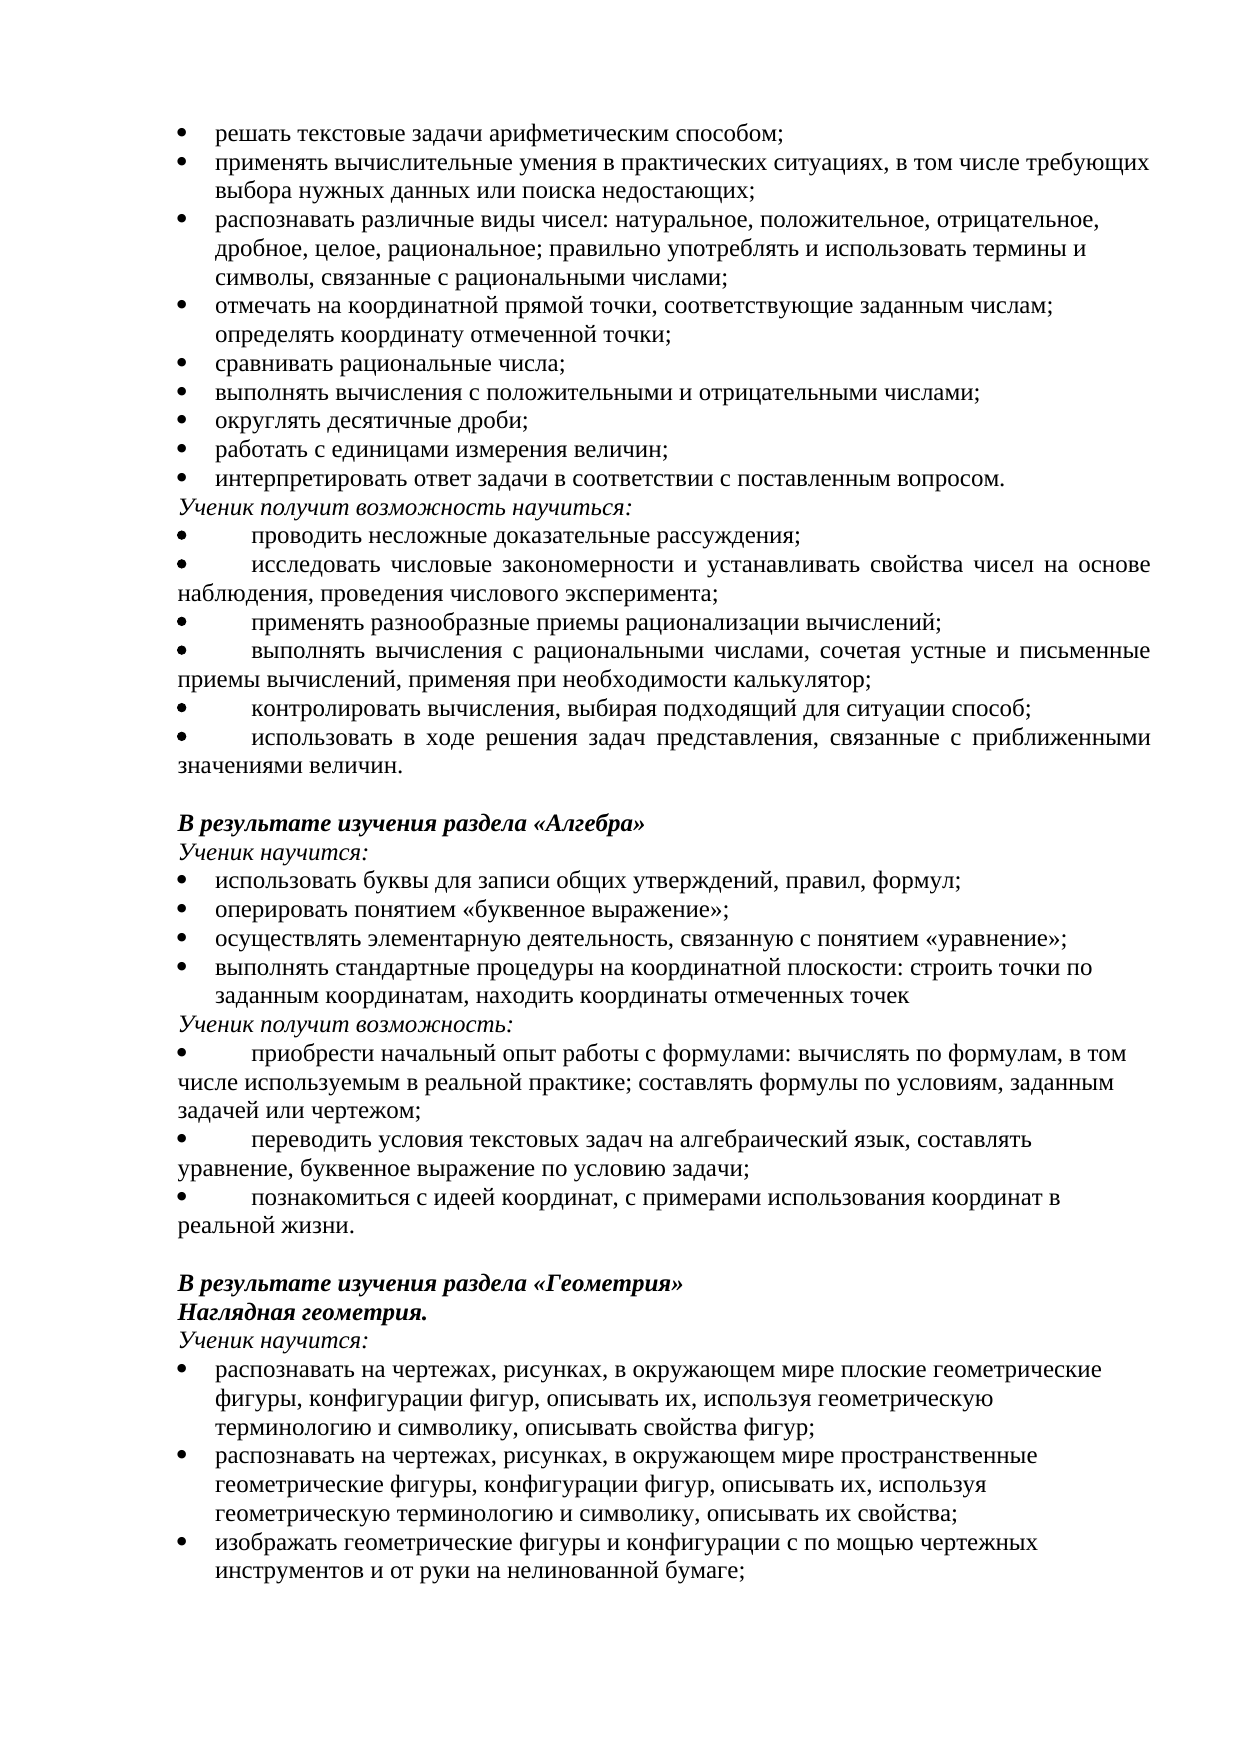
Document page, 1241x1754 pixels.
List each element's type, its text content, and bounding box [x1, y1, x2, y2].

list выполнять стандартные процедуры на координатной плоскости: строить точки по заданным координатам, находить координаты отмеченных точек [177, 952, 1152, 1009]
list применять разнообразные приемы рационализации вычислений; [177, 607, 1152, 636]
text В результате изучения раздела «Алгебра» [177, 808, 1152, 837]
list решать текстовые задачи арифметическим способом; [177, 118, 1152, 147]
list отмечать на координатной прямой точки, соответствующие заданным числам; определять координату отмеченной точки; [177, 291, 1152, 348]
list оперировать понятием «буквенное выражение»; [177, 894, 1152, 923]
list познакомиться с идеей координат, с примерами использования координат в реальной жизни. [177, 1182, 1152, 1239]
text Ученик получит возможность: [177, 1009, 1152, 1038]
list контролировать вычисления, выбирая подходящий для ситуации способ; [177, 693, 1152, 722]
list сравнивать рациональные числа; [177, 348, 1152, 377]
list округлять десятичные дроби; [177, 406, 1152, 434]
list приобрести начальный опыт работы с формулами: вычислять по формулам, в том числе используемым в реальной практике; составлять формулы по условиям, заданным задачей или чертежом; [177, 1038, 1152, 1124]
list изображать геометрические фигуры и конфигурации с по мощью чертежных инструментов и от руки на нелинованной бумаге; [177, 1527, 1152, 1584]
list интерпретировать ответ задачи в соответствии с поставленным вопросом. [177, 463, 1152, 492]
list исследовать числовые закономерности и устанавливать свойства чисел на основе наблюдения, проведения числового эксперимента; [177, 549, 1152, 607]
list проводить несложные доказательные рассуждения; [177, 521, 1152, 549]
list осуществлять элементарную деятельность, связанную с понятием «уравнение»; [177, 923, 1152, 952]
list использовать в ходе решения задач представления, связанные с приближенными значениями величин. [177, 722, 1152, 779]
list применять вычислительные умения в практических ситуациях, в том числе требующих выбора нужных данных или поиска недостающих; [177, 147, 1152, 204]
text В результате изучения раздела «Геометрия» [177, 1268, 1152, 1297]
text Ученик научится: [177, 1326, 1152, 1354]
list выполнять вычисления с положительными и отрицательными числами; [177, 377, 1152, 406]
list распознавать на чертежах, рисунках, в окружающем мире пространственные геометрические фигуры, конфигурации фигур, описывать их, используя геометрическую терминологию и символику, описывать их свойства; [177, 1441, 1152, 1527]
list распознавать различные виды чисел: натуральное, положительное, отрицательное, дробное, целое, рациональное; правильно употреблять и использовать термины и символы, связанные с рациональными числами; [177, 204, 1152, 291]
list распознавать на чертежах, рисунках, в окружающем мире плоские геометрические фигуры, конфигурации фигур, описывать их, используя геометрическую терминологию и символику, описывать свойства фигур; [177, 1354, 1152, 1441]
list выполнять вычисления с рациональными числами, сочетая устные и письменные приемы вычислений, применяя при необходимости калькулятор; [177, 636, 1152, 693]
text Наглядная геометрия. [177, 1297, 1152, 1326]
text Ученик научится: [177, 837, 1152, 866]
list использовать буквы для записи общих утверждений, правил, формул; [177, 866, 1152, 894]
list переводить условия текстовых задач на алгебраический язык, составлять уравнение, буквенное выражение по условию задачи; [177, 1124, 1152, 1182]
list работать с единицами измерения величин; [177, 434, 1152, 463]
text Ученик получит возможность научиться: [177, 492, 1152, 521]
